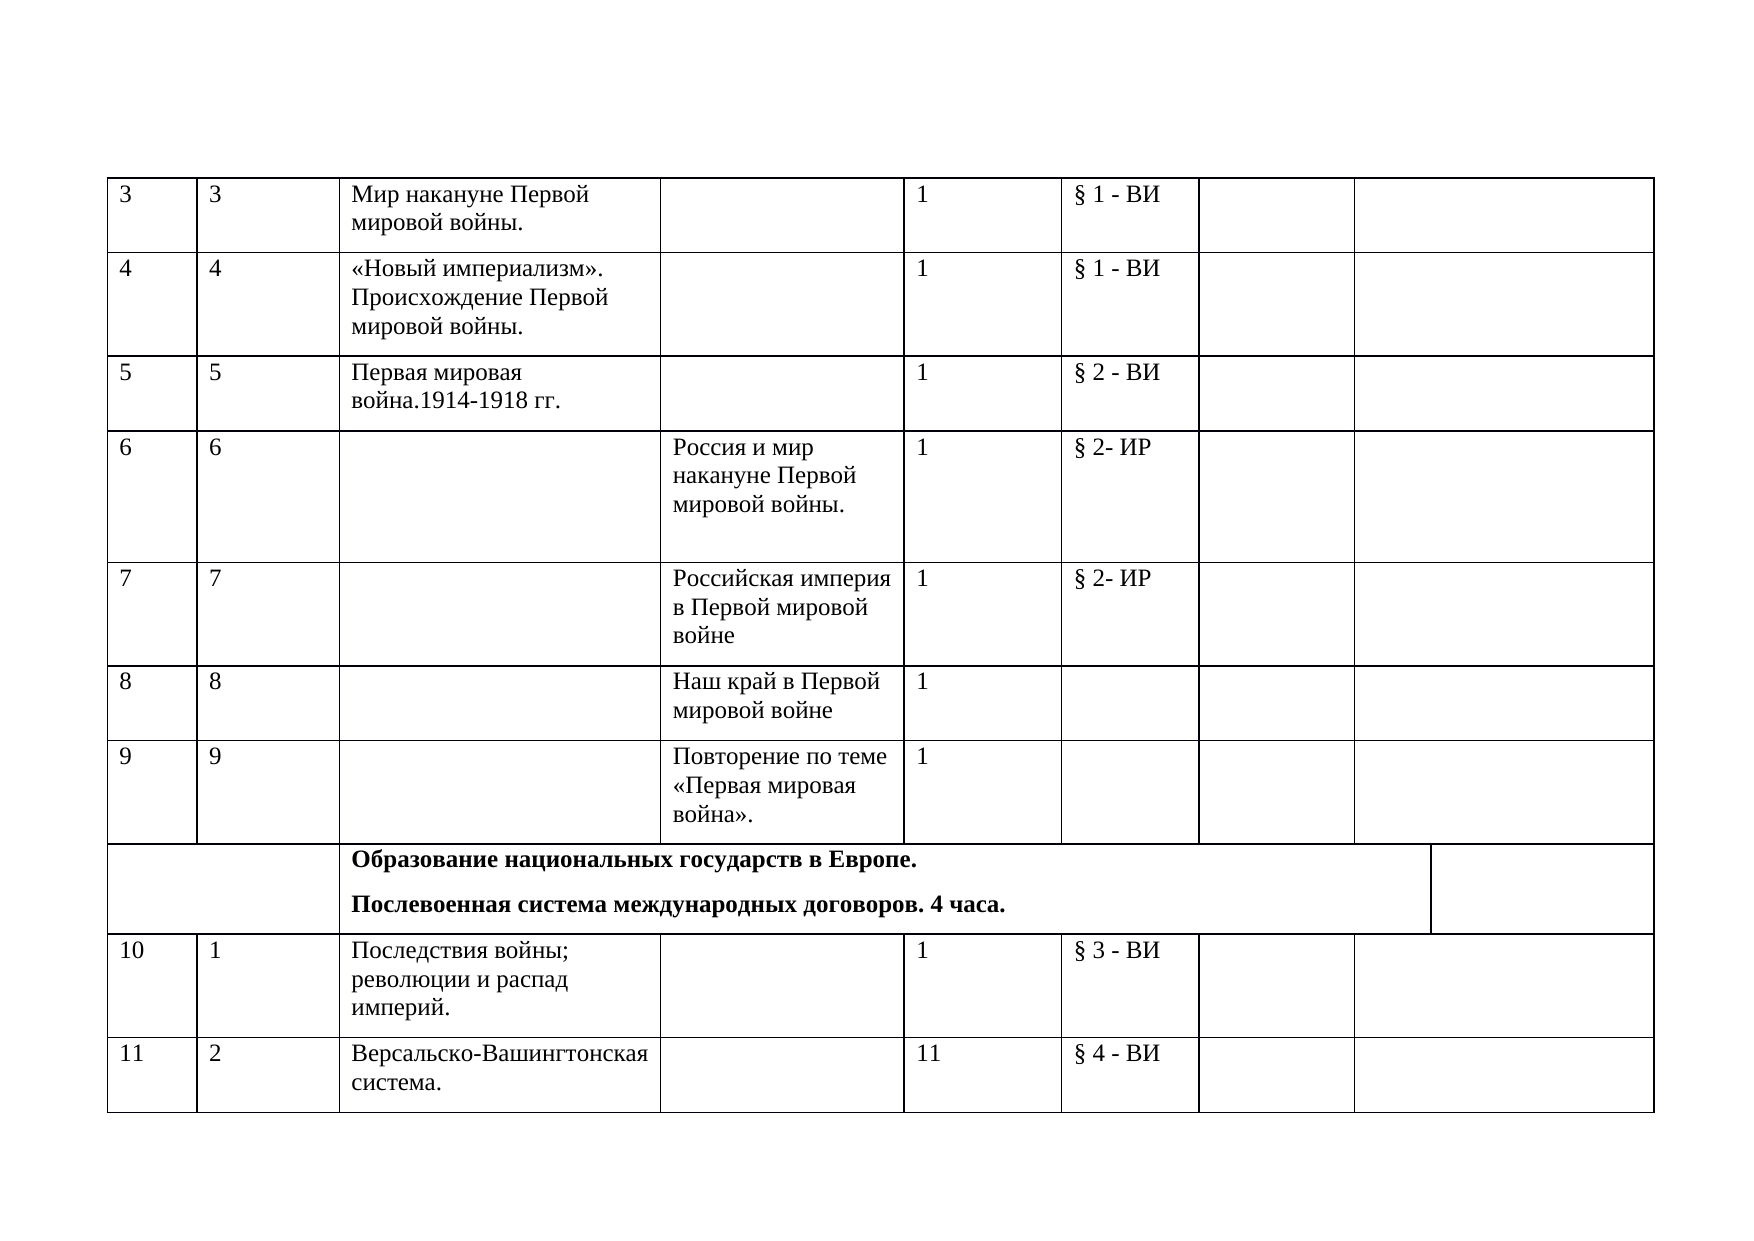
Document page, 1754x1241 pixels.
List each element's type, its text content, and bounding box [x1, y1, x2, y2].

table_cell 1 [905, 432, 1061, 561]
table_cell «Новый империализм». Происхождение Первой мировой войны. [340, 253, 660, 355]
table_cell 3 [108, 179, 196, 252]
table_cell Повторение по теме «Первая мировая война». [661, 741, 903, 843]
table_cell [1355, 357, 1653, 430]
table_cell [1062, 667, 1198, 739]
table_cell 1 [905, 563, 1061, 665]
table_cell 8 [198, 667, 339, 739]
table_cell [1200, 935, 1354, 1037]
table_cell 9 [198, 741, 339, 843]
table_cell § 2 - ВИ [1062, 357, 1198, 430]
table_cell 7 [198, 563, 339, 665]
table_cell 6 [108, 432, 196, 561]
table_cell § 1 - ВИ [1062, 179, 1198, 252]
table_cell 11 [108, 1038, 196, 1111]
table_cell [340, 563, 660, 665]
table_cell [1355, 741, 1653, 843]
table_cell [661, 1038, 903, 1111]
table_cell 1 [905, 741, 1061, 843]
table_cell [340, 667, 660, 739]
table_cell [1432, 845, 1653, 933]
table_cell 5 [108, 357, 196, 430]
table_cell [1200, 432, 1354, 561]
table_cell [1200, 179, 1354, 252]
table_cell [1200, 667, 1354, 739]
table_cell [340, 741, 660, 843]
table_cell [661, 935, 903, 1037]
table_cell [1355, 432, 1653, 561]
table_cell 4 [108, 253, 196, 355]
table_cell [1200, 741, 1354, 843]
table_cell [1355, 667, 1653, 739]
table_cell [1355, 179, 1653, 252]
table_cell 1 [198, 935, 339, 1037]
table_cell 5 [198, 357, 339, 430]
table_cell Наш край в Первой мировой войне [661, 667, 903, 739]
table_cell [1355, 935, 1653, 1037]
table_cell Первая мировая война.1914-1918 гг. [340, 357, 660, 430]
table_cell § 4 - ВИ [1062, 1038, 1198, 1111]
table_cell [1200, 1038, 1354, 1111]
table_cell 1 [905, 179, 1061, 252]
table_cell 1 [905, 253, 1061, 355]
table_cell Образование национальных государств в Европе. Послевоенная система международных договоров. 4 часа. [340, 845, 1430, 933]
table_cell [1355, 253, 1653, 355]
table_cell [1355, 563, 1653, 665]
table_cell 9 [108, 741, 196, 843]
table_cell § 2- ИР [1062, 563, 1198, 665]
table_cell 7 [108, 563, 196, 665]
table_cell [661, 179, 903, 252]
table_cell [1200, 357, 1354, 430]
table_cell 10 [108, 935, 196, 1037]
table_cell § 3 - ВИ [1062, 935, 1198, 1037]
table_cell [108, 845, 339, 933]
table_cell Российская империя в Первой мировой войне [661, 563, 903, 665]
table_cell 8 [108, 667, 196, 739]
table_cell 6 [198, 432, 339, 561]
table_cell 1 [905, 667, 1061, 739]
table_cell 11 [905, 1038, 1061, 1111]
table_cell [661, 357, 903, 430]
table_cell Последствия войны; революции и распад империй. [340, 935, 660, 1037]
table_cell 2 [198, 1038, 339, 1111]
table_cell 1 [905, 935, 1061, 1037]
table_cell § 2- ИР [1062, 432, 1198, 561]
table_cell [1062, 741, 1198, 843]
table_cell Версальско-Вашингтонская система. [340, 1038, 660, 1111]
table_cell [1200, 563, 1354, 665]
table_cell Россия и мир накануне Первой мировой войны. [661, 432, 903, 561]
table_cell [340, 432, 660, 561]
table_cell 4 [198, 253, 339, 355]
table_cell [661, 253, 903, 355]
table_cell [1200, 253, 1354, 355]
table_cell [1355, 1038, 1653, 1111]
table_cell Мир накануне Первой мировой войны. [340, 179, 660, 252]
table_cell § 1 - ВИ [1062, 253, 1198, 355]
table_cell 3 [198, 179, 339, 252]
table_cell 1 [905, 357, 1061, 430]
